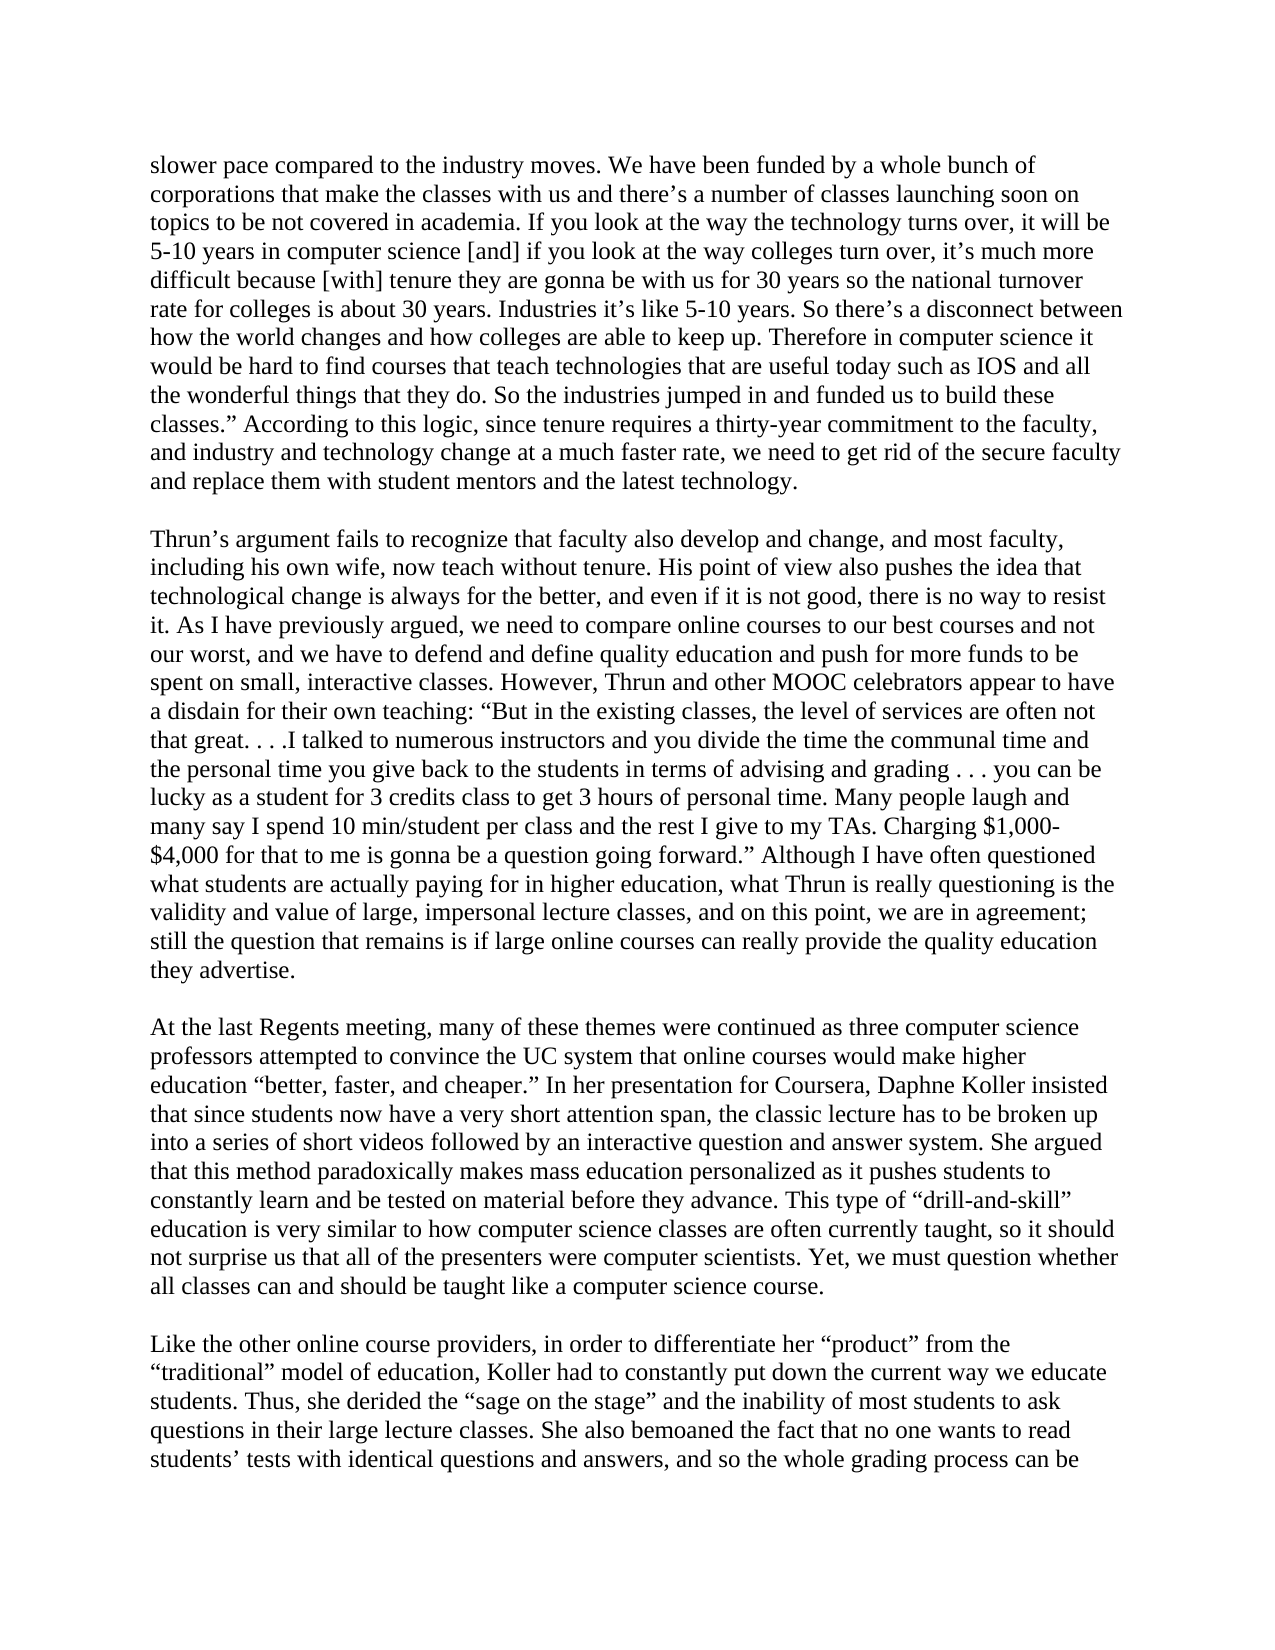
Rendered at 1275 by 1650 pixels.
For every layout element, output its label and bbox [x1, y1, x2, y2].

text [150, 150, 1125, 1472]
